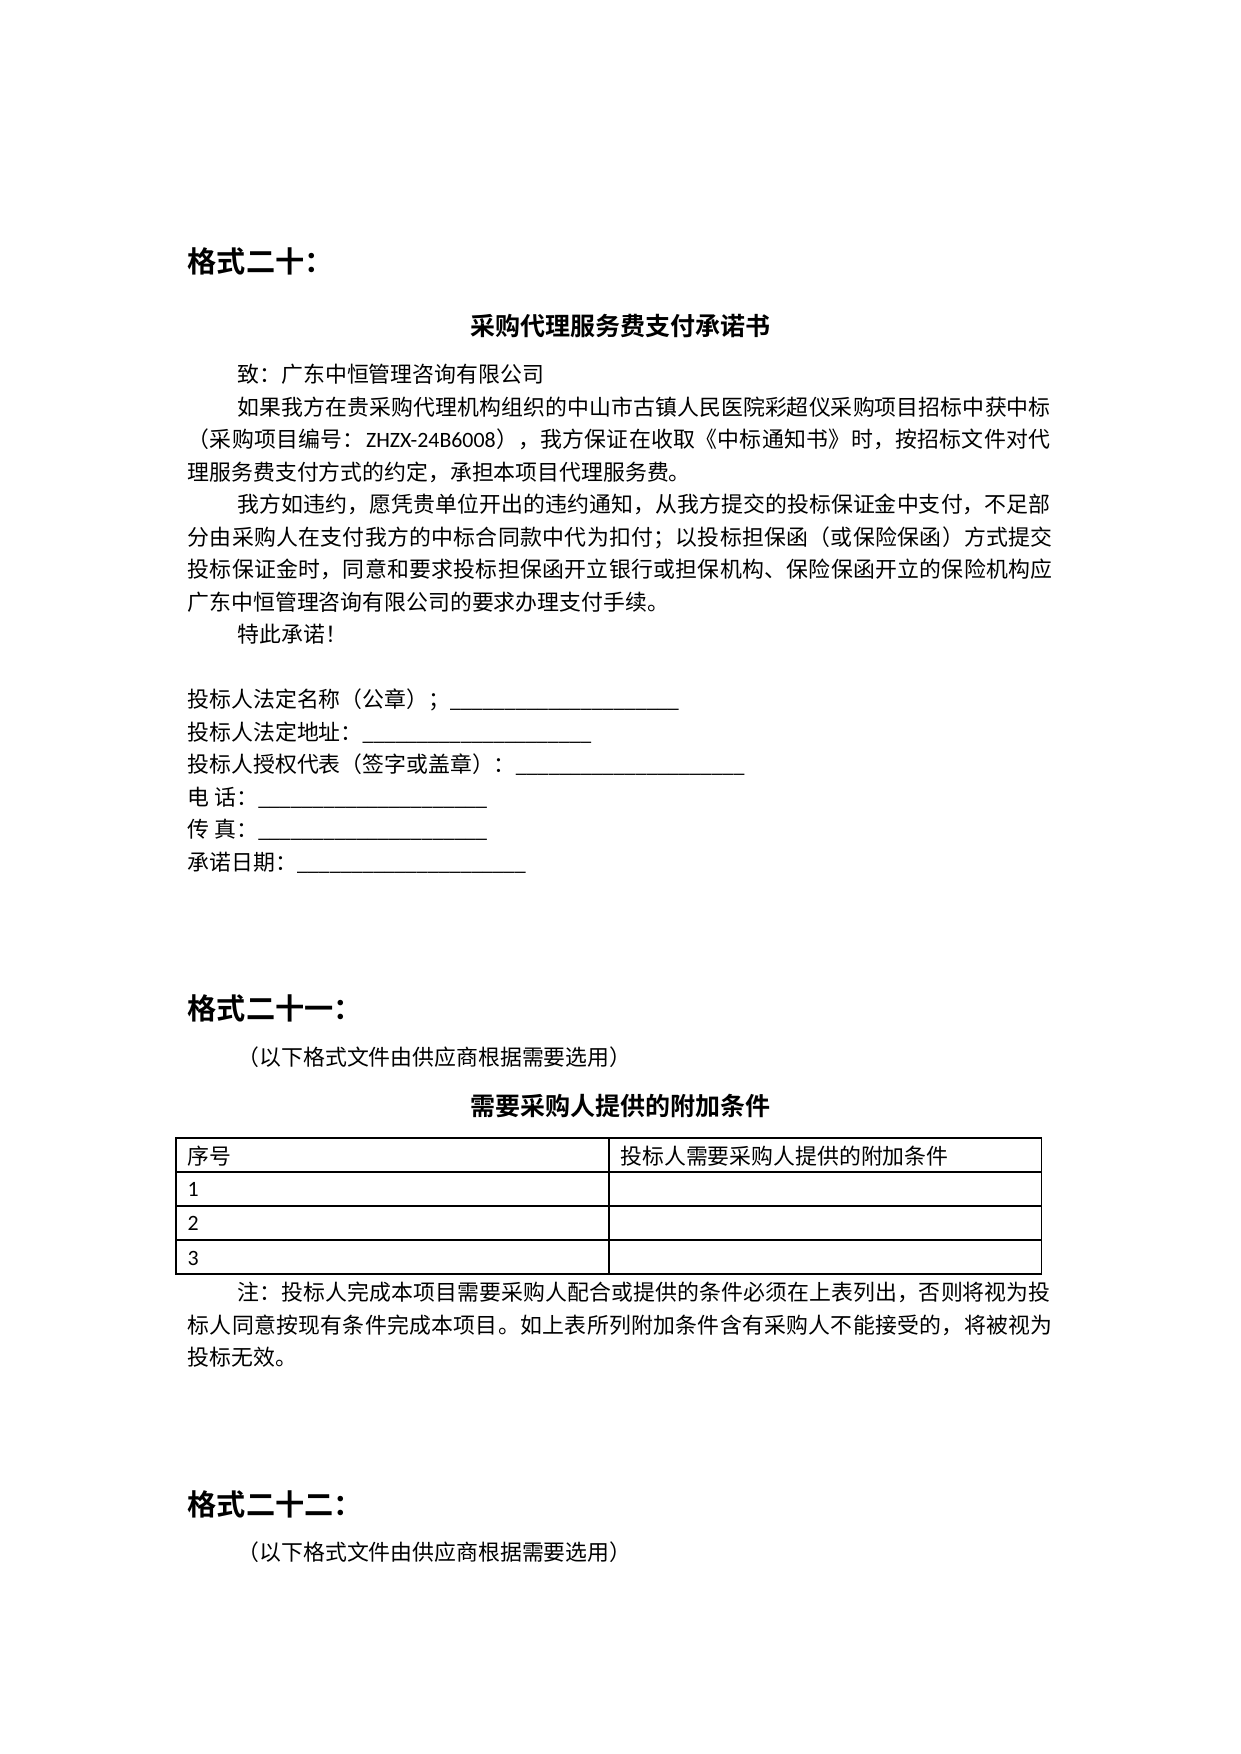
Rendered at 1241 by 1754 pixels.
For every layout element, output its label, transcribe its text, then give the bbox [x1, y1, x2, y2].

text 注：投标人完成本项目需要采购人配合或提供的条件必须在上表列出，否则将视为投标人同意按现有条件完成本项目。如上表所列附加条件含有采购人不能接受的，将被视为投标无效。 [187, 1275, 1053, 1372]
text （以下格式文件由供应商根据需要选用） [187, 1039, 1053, 1072]
text 传 真：_____________________ [187, 812, 1053, 844]
text 我方如违约，愿凭贵单位开出的违约通知，从我方提交的投标保证金中支付，不足部分由采购人在支付我方的中标合同款中代为扣付；以投标担保函（或保险保函）方式提交投标保证金时，同意和要求投标担保函开立银行或担保机构、保险保函开立的保险机构应广东中恒管理咨询有限公司的要求办理支付手续。 [187, 487, 1053, 617]
text 电 话：_____________________ [187, 779, 1053, 812]
table_cell 3 [177, 1241, 608, 1273]
text 投标人授权代表（签字或盖章）：_____________________ [187, 747, 1053, 779]
table_cell 1 [177, 1173, 608, 1205]
table_cell [610, 1173, 1041, 1205]
table_cell [610, 1241, 1041, 1273]
table_cell [610, 1207, 1041, 1239]
text 需要采购人提供的附加条件 [187, 1072, 1053, 1137]
table_header 投标人需要采购人提供的附加条件 [610, 1139, 1041, 1171]
text 格式二十二： [187, 1470, 1053, 1535]
text 投标人法定地址：_____________________ [187, 714, 1053, 747]
text 格式二十一： [187, 974, 1053, 1039]
text 投标人法定名称（公章）；_____________________ [187, 682, 1053, 714]
text 如果我方在贵采购代理机构组织的中山市古镇人民医院彩超仪采购项目招标中获中标（采购项目编号：ZHZX-24B6008），我方保证在收取《中标通知书》时，按招标文件对代理服务费支付方式的约定，承担本项目代理服务费。 [187, 389, 1053, 487]
text （以下格式文件由供应商根据需要选用） [187, 1535, 1053, 1567]
table_header 序号 [177, 1139, 608, 1171]
text 特此承诺！ [187, 617, 1053, 649]
text 格式二十： [187, 227, 1053, 292]
text 采购代理服务费支付承诺书 [187, 292, 1053, 357]
text 致：广东中恒管理咨询有限公司 [187, 357, 1053, 389]
text 承诺日期：_____________________ [187, 844, 1053, 877]
table_cell 2 [177, 1207, 608, 1239]
